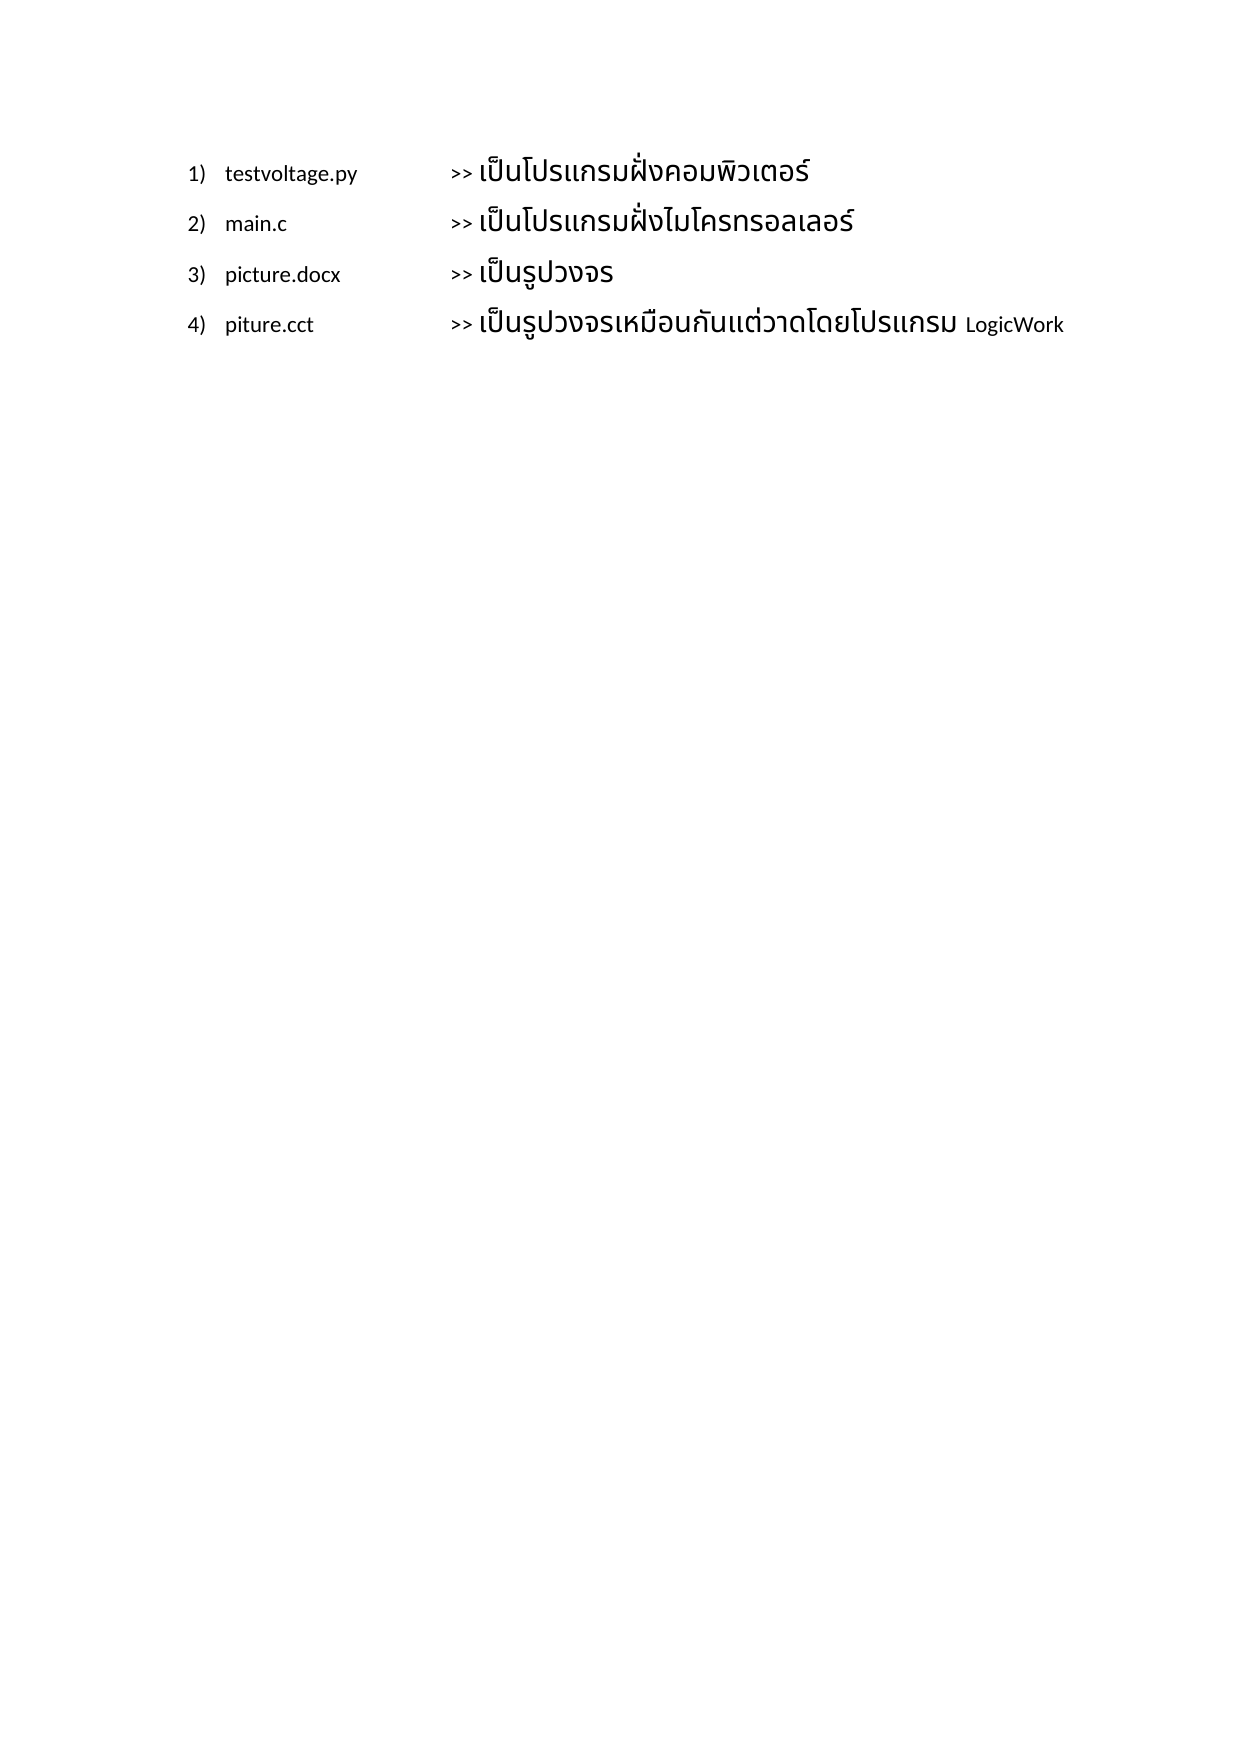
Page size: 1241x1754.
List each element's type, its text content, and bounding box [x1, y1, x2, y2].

list piture.cct >> เป็นรูปวงจรเหมือนกันแต่วาดโดยโปรแกรม LogicWork [187, 302, 1090, 346]
list testvoltage.py >> เป็นโปรแกรมฝั่งคอมพิวเตอร์ [187, 150, 1090, 194]
list main.c >> เป็นโปรแกรมฝั่งไมโครทรอลเลอร์ [187, 201, 1090, 245]
list picture.docx >> เป็นรูปวงจร [187, 251, 1090, 295]
